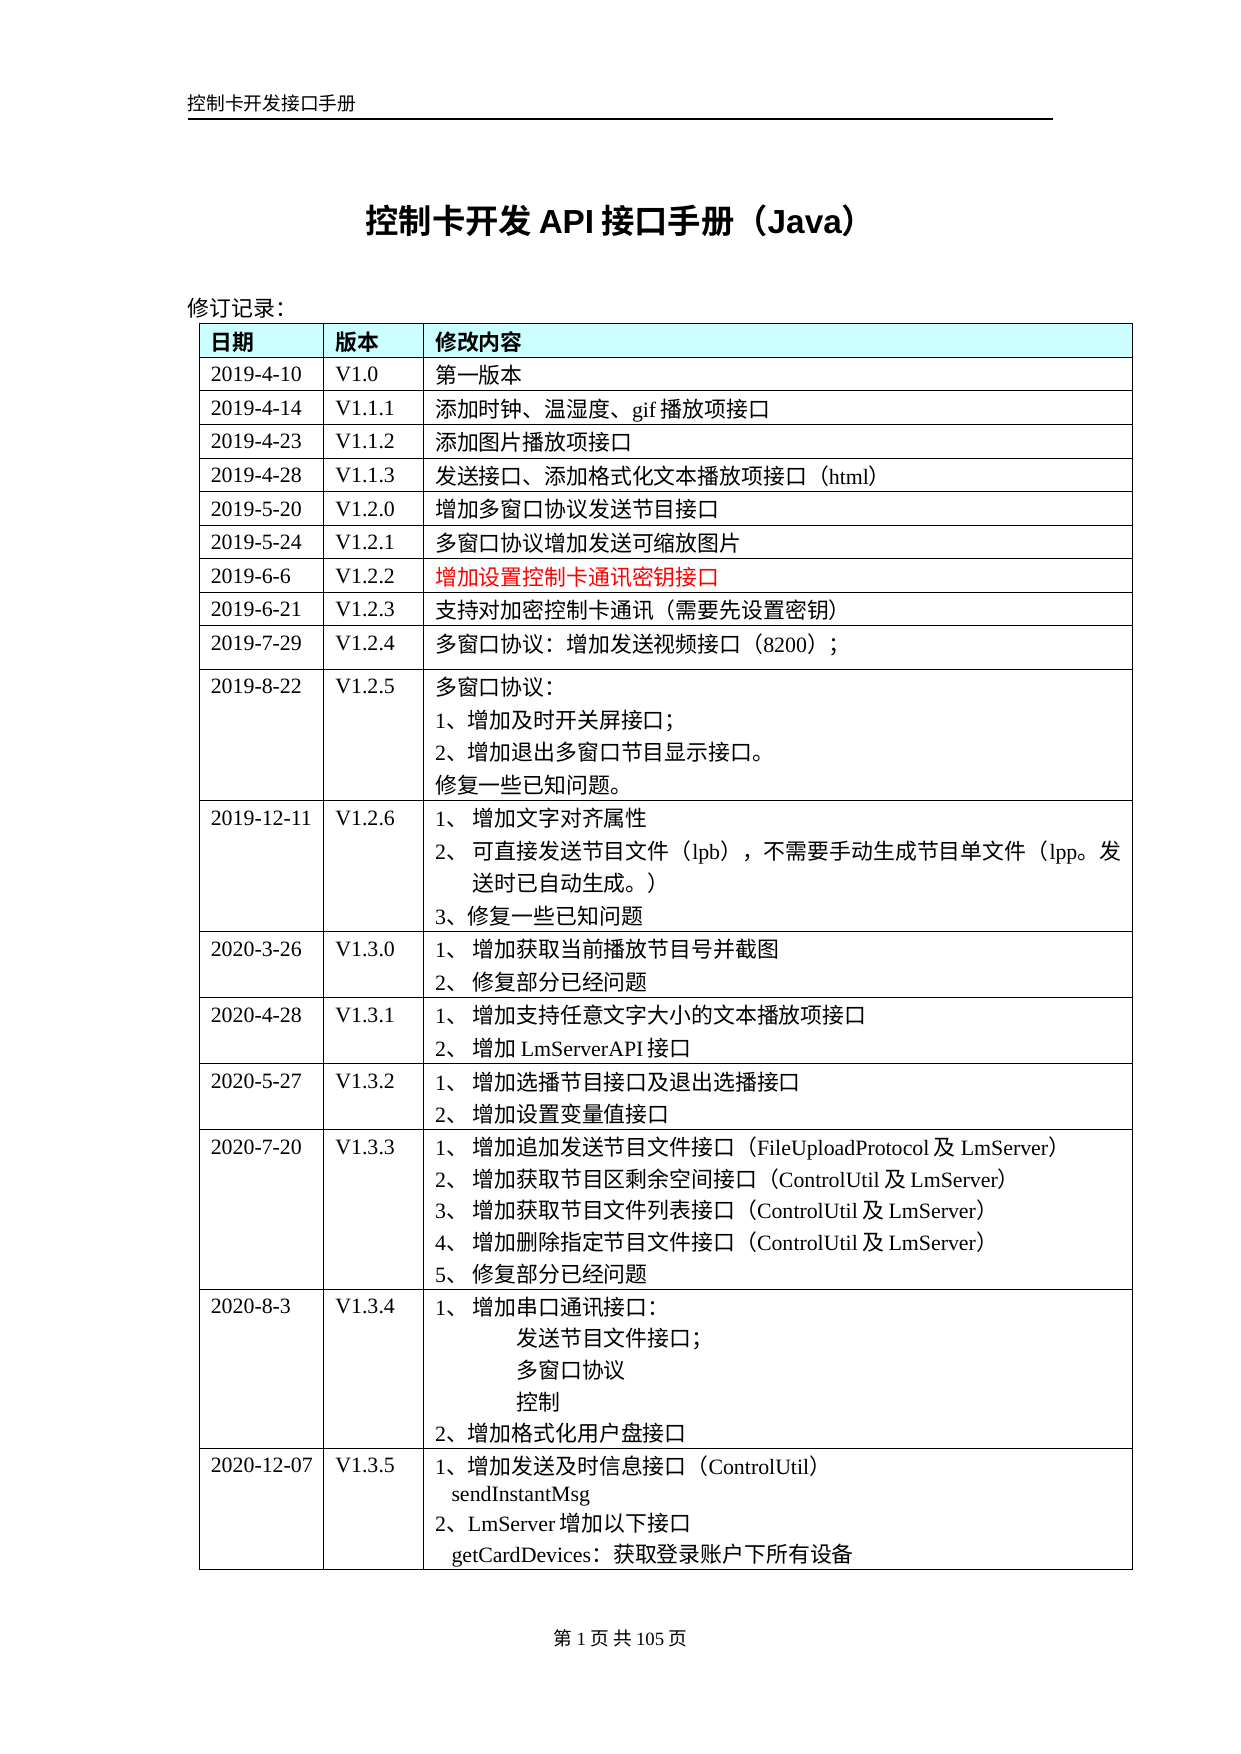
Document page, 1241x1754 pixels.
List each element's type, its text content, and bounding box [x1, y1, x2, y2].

table_cell V1.2.4 [324, 626, 423, 669]
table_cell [424, 1449, 1132, 1569]
table_cell 2020-8-3 [200, 1290, 323, 1448]
table_header 修改内容 [424, 324, 1132, 357]
table_cell V1.2.6 [324, 801, 423, 931]
table_cell V1.3.2 [324, 1064, 423, 1129]
table_cell V1.2.5 [324, 670, 423, 800]
table_cell 2019-4-28 [200, 459, 323, 491]
table_cell 增加串口通讯接口： 发送节目文件接口； 多窗口协议 控制 2、增加格式化用户盘接口 [424, 1290, 1132, 1448]
table_cell 2019-6-21 [200, 593, 323, 625]
table_cell 2020-5-27 [200, 1064, 323, 1129]
title 控制卡开发API接口手册（Java） [187, 187, 1053, 252]
table_cell 2020-3-26 [200, 932, 323, 997]
text 修订记录： [187, 291, 1053, 323]
table_cell 增加支持任意文字大小的文本播放项接口 增加LmServerAPI接口 [424, 998, 1132, 1063]
table_cell 2019-8-22 [200, 670, 323, 800]
table_cell 2019-6-6 [200, 559, 323, 592]
table_cell 增加获取当前播放节目号并截图 修复部分已经问题 [424, 932, 1132, 997]
table_cell 2020-12-07 [200, 1449, 323, 1569]
table_cell V1.3.3 [324, 1130, 423, 1288]
table_cell 第一版本 [424, 358, 1132, 390]
table_cell 2019-4-10 [200, 358, 323, 390]
table_cell 2019-7-29 [200, 626, 323, 669]
table_cell 2020-7-20 [200, 1130, 323, 1288]
table_cell V1.1.2 [324, 425, 423, 457]
table_cell 多窗口协议： 1、增加及时开关屏接口； 2、增加退出多窗口节目显示接口。 修复一些已知问题。 [424, 670, 1132, 800]
table_cell 增加设置控制卡通讯密钥接口 [424, 559, 1132, 592]
table_cell 增加追加发送节目文件接口（FileUploadProtocol及 LmServer） 增加获取节目区剩余空间接口（ControlUtil及LmServer） 增加获取节目文件列表接口（ControlUtil及LmServer） 增加删除指定节目文件接口（ControlUtil及LmServer） 修复部分已经问题 [424, 1130, 1132, 1288]
table_cell V1.2.3 [324, 593, 423, 625]
table_cell 2019-12-11 [200, 801, 323, 931]
table_cell 2020-4-28 [200, 998, 323, 1063]
table_cell V1.1.1 [324, 391, 423, 424]
table_cell 2019-5-20 [200, 492, 323, 524]
table_cell 增加选播节目接口及退出选播接口 增加设置变量值接口 [424, 1064, 1132, 1129]
table_header 版本 [324, 324, 423, 357]
table_cell 增加多窗口协议发送节目接口 [424, 492, 1132, 524]
table_cell V1.3.0 [324, 932, 423, 997]
table_cell V1.1.3 [324, 459, 423, 491]
table_cell 2019-4-14 [200, 391, 323, 424]
table_header 日期 [200, 324, 323, 357]
table_cell 多窗口协议增加发送可缩放图片 [424, 526, 1132, 558]
table_cell V1.3.5 [324, 1449, 423, 1569]
table_cell V1.2.1 [324, 526, 423, 558]
table_cell V1.2.0 [324, 492, 423, 524]
table_cell V1.0 [324, 358, 423, 390]
table_cell 支持对加密控制卡通讯（需要先设置密钥） [424, 593, 1132, 625]
table_cell V1.3.1 [324, 998, 423, 1063]
table_cell 发送接口、添加格式化文本播放项接口（html） [424, 459, 1132, 491]
table_cell 增加文字对齐属性 可直接发送节目文件（lpb），不需要手动生成节目单文件（lpp。发送时已自动生成。） 3、修复一些已知问题 [424, 801, 1132, 931]
table_cell 添加时钟、温湿度、gif播放项接口 [424, 391, 1132, 424]
table_cell 多窗口协议：增加发送视频接口（8200）； [424, 626, 1132, 669]
table_cell 2019-5-24 [200, 526, 323, 558]
table_cell 2019-4-23 [200, 425, 323, 457]
table_cell V1.3.4 [324, 1290, 423, 1448]
table_cell 添加图片播放项接口 [424, 425, 1132, 457]
table_cell V1.2.2 [324, 559, 423, 592]
